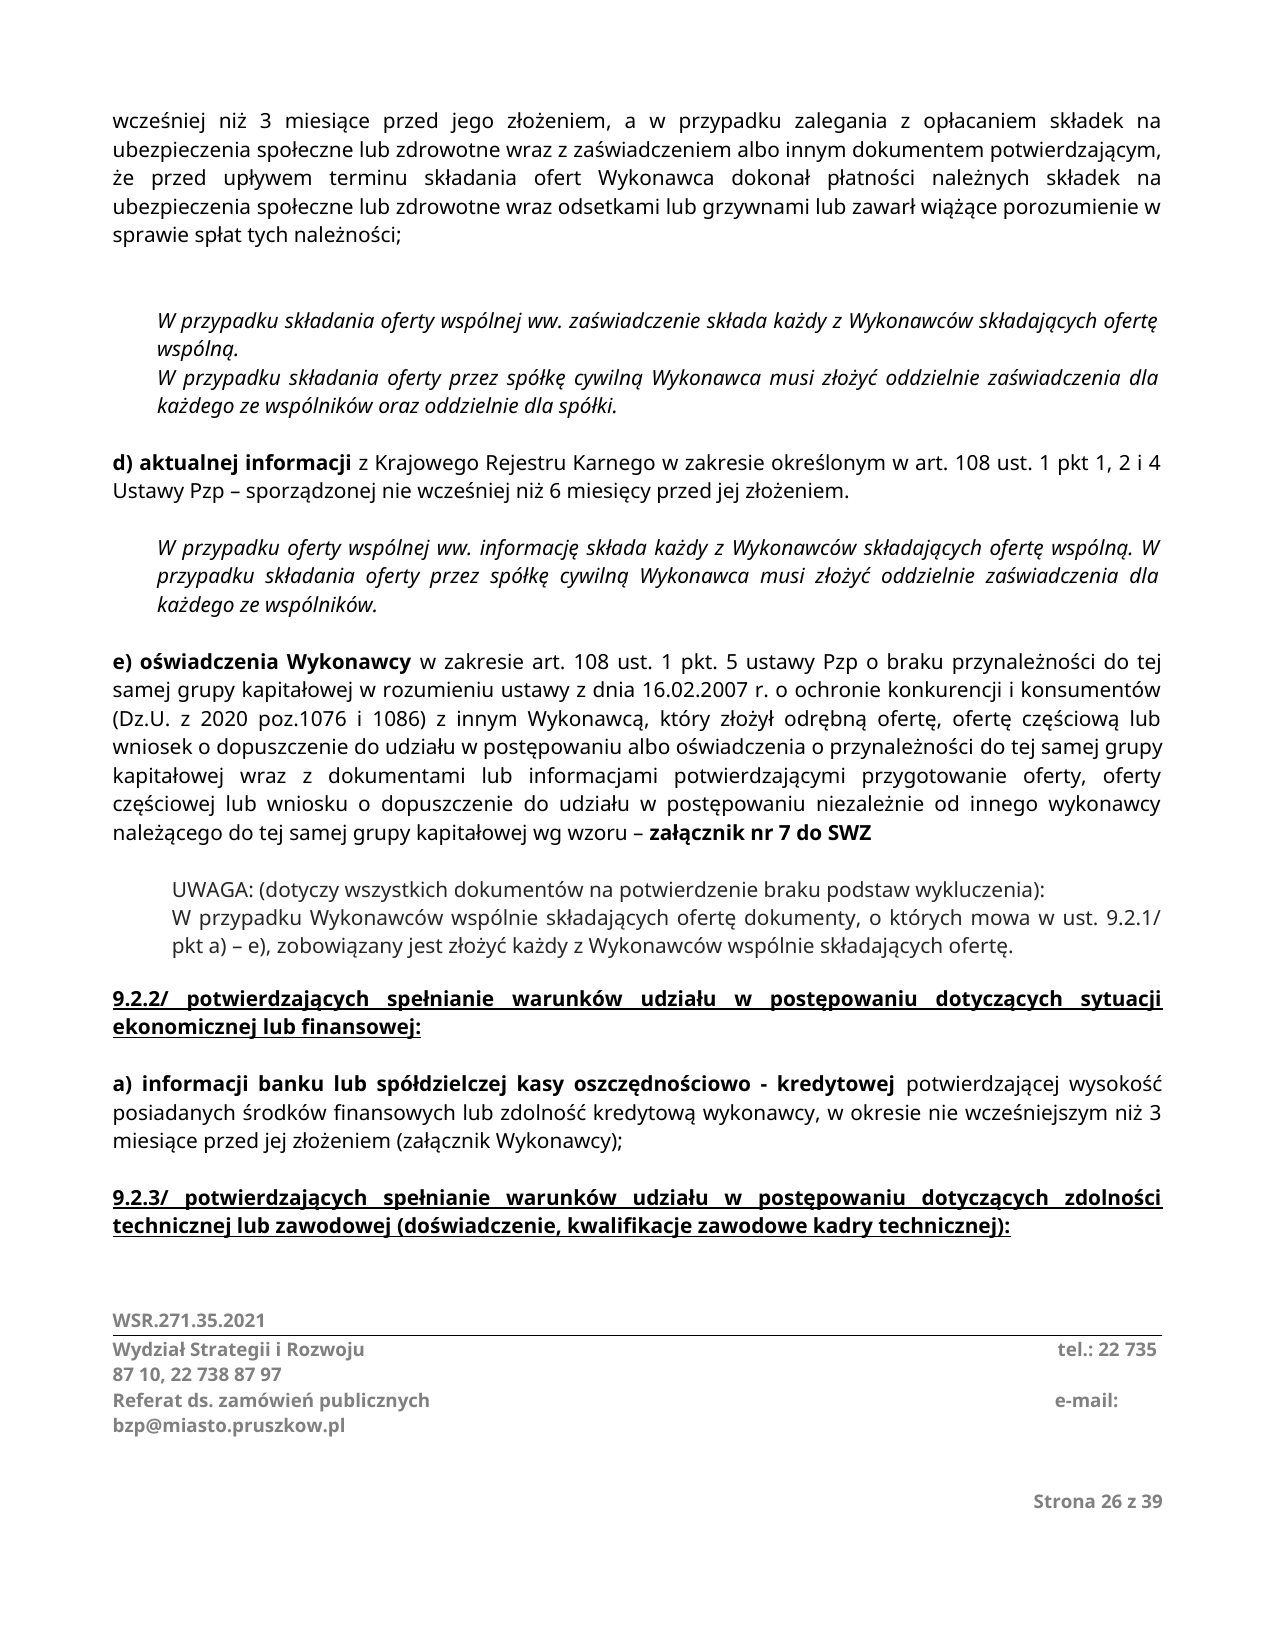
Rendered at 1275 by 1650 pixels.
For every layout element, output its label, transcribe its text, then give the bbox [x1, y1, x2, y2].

text d) aktualnej informacji z Krajowego Rejestru Karnego w zakresie określonym w art. 108 ust. 1 pkt 1, 2 i 4 Ustawy Pzp – sporządzonej nie wcześniej niż 6 miesięcy przed jej złożeniem. [112, 448, 1162, 505]
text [112, 107, 1162, 249]
text 9.2.3/ potwierdzających spełnianie warunków udziału w postępowaniu dotyczących zdolności technicznej lub zawodowej (doświadczenie, kwalifikacje zawodowe kadry technicznej): [112, 1183, 1162, 1207]
text 9.2.2/ potwierdzających spełnianie warunków udziału w postępowaniu dotyczących sytuacji ekonomicznej lub finansowej: [112, 984, 1162, 1008]
text e) oświadczenia Wykonawcy w zakresie art. 108 ust. 1 pkt. 5 ustawy Pzp o braku przynależności do tej samej grupy kapitałowej w rozumieniu ustawy z dnia 16.02.2007 r. o ochronie konkurencji i konsumentów (Dz.U. z 2020 poz.1076 i 1086) z innym Wykonawcą, który złożył odrębną ofertę, ofertę częściową lub wniosek o dopuszczenie do udziału w postępowaniu albo oświadczenia o przynależności do tej samej grupy kapitałowej wraz z dokumentami lub informacjami potwierdzającymi przygotowanie oferty, oferty częściowej lub wniosku o dopuszczenie do udziału w postępowaniu niezależnie od innego wykonawcy należącego do tej samej grupy kapitałowej wg wzoru – załącznik nr 7 do SWZ [112, 647, 1162, 846]
text W przypadku składania oferty wspólnej ww. zaświadczenie składa każdy z Wykonawców składających ofertę wspólną. [157, 306, 1162, 363]
text 9.2.2/ potwierdzających spełnianie warunków udziału w postępowaniu dotyczących sytuacji ekonomicznej lub finansowej: [112, 1009, 1162, 1041]
text UWAGA: (dotyczy wszystkich dokumentów na potwierdzenie braku podstaw wykluczenia): [172, 875, 1162, 903]
text 9.2.3/ potwierdzających spełnianie warunków udziału w postępowaniu dotyczących zdolności technicznej lub zawodowej (doświadczenie, kwalifikacje zawodowe kadry technicznej): [112, 1208, 1162, 1240]
text W przypadku oferty wspólnej ww. informację składa każdy z Wykonawców składających ofertę wspólną. W przypadku składania oferty przez spółkę cywilną Wykonawca musi złożyć oddzielnie zaświadczenia dla każdego ze wspólników. [157, 533, 1162, 618]
text W przypadku Wykonawców wspólnie składających ofertę dokumenty, o których mowa w ust. 9.2.1/ pkt a) – e), zobowiązany jest złożyć każdy z Wykonawców wspólnie składających ofertę. [172, 903, 1162, 960]
text a) informacji banku lub spółdzielczej kasy oszczędnościowo - kredytowej potwierdzającej wysokość posiadanych środków finansowych lub zdolność kredytową wykonawcy, w okresie nie wcześniejszym niż 3 miesiące przed jej złożeniem (załącznik Wykonawcy); [112, 1069, 1162, 1155]
